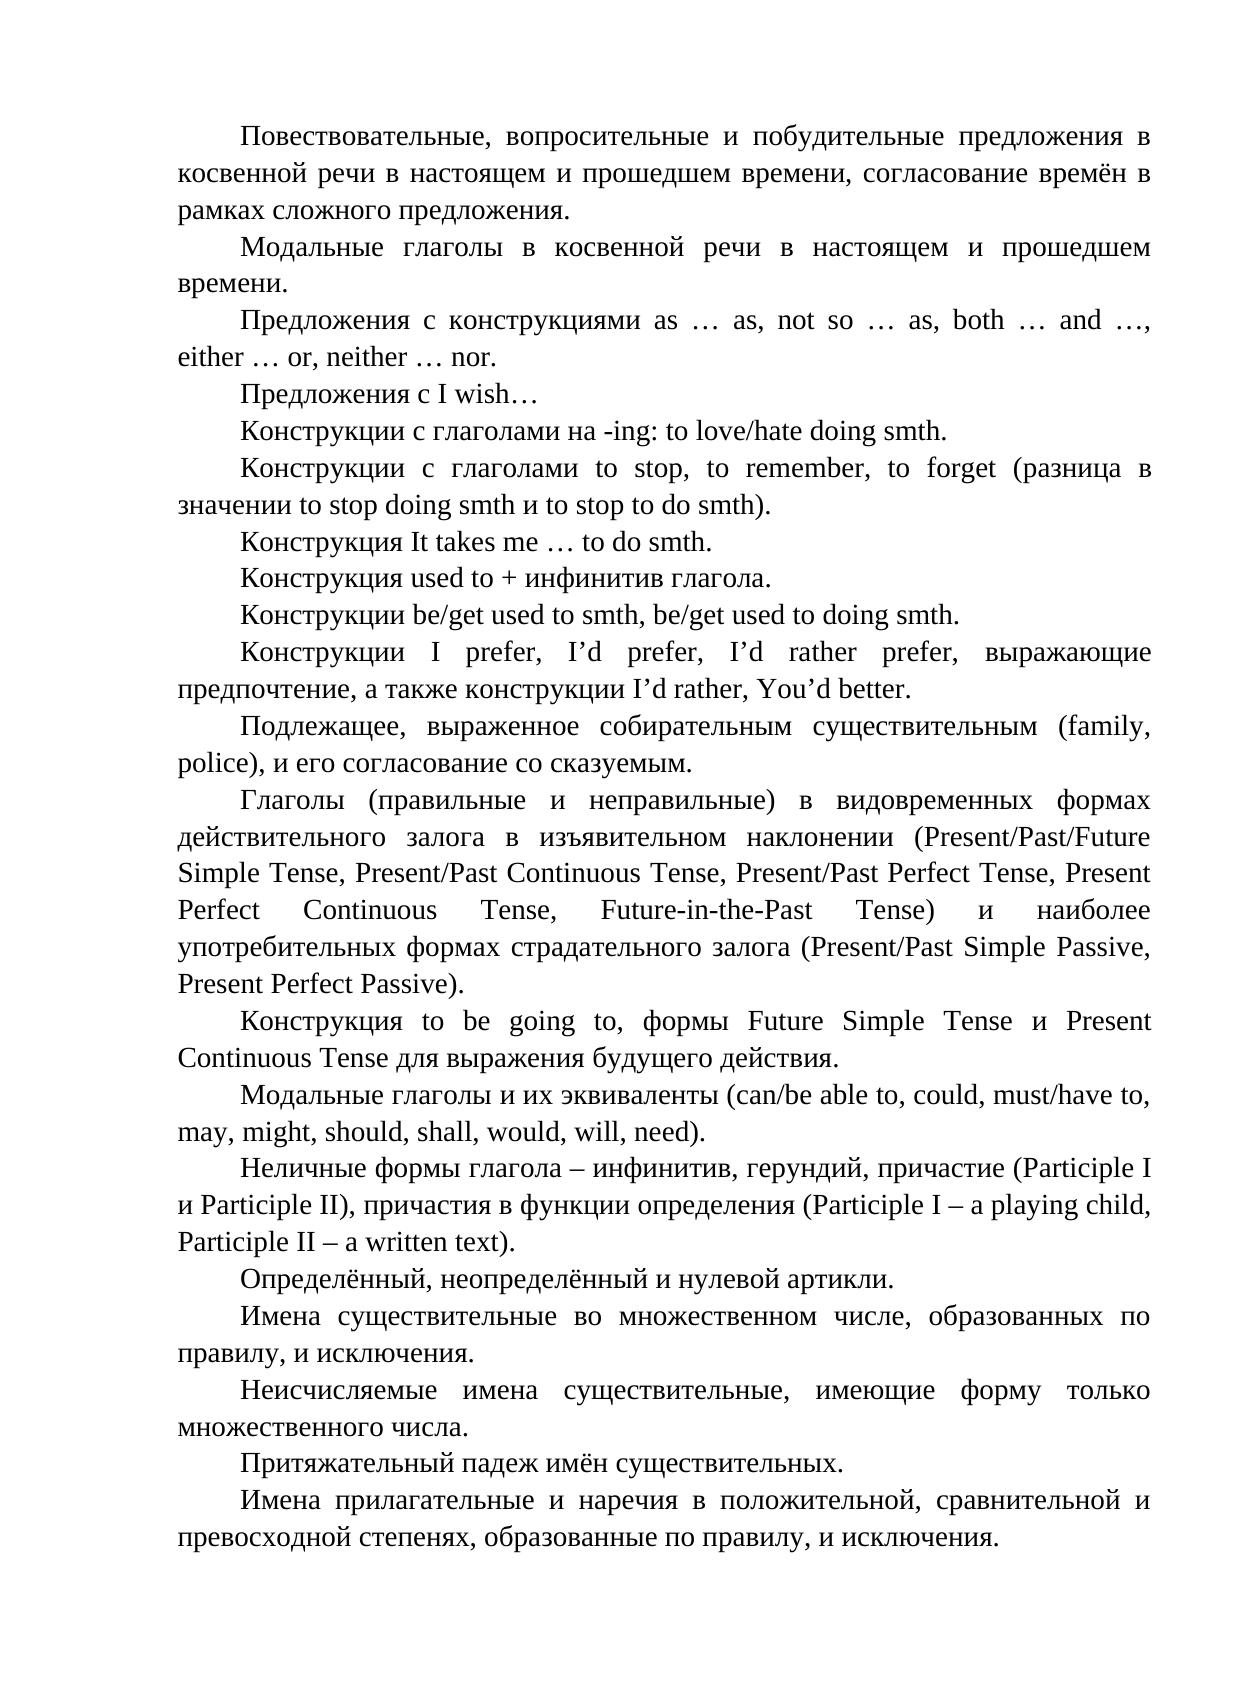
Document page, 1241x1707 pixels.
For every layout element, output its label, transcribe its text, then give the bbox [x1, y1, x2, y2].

text Модальные глаголы и их эквиваленты (can/be able to, could, must/have to, may, might, should, shall, would, will, need). [177, 1077, 1152, 1147]
text Конструкции с глаголами на -ing: to love/hate doing smth. [177, 413, 1152, 447]
text Имена существительные во множественном числе, образованных по правилу, и исключения. [177, 1298, 1152, 1368]
text Глаголы (правильные и неправильные) в видовременных формах действительного залога в изъявительном наклонении (Present/Past/Future Simple Tense, Present/Past Continuous Tense, Present/Past Perfect Tense, Present Perfect Continuous Tense, Future-in-the-Past Tense) и наиболее употребительных формах страдательного залога (Present/Past Simple Passive, Present Perfect Passive). [177, 782, 1152, 1000]
text Определённый, неопределённый и нулевой артикли. [177, 1261, 1152, 1295]
text Неличные формы глагола – инфинитив, герундий, причастие (Participle I и Participle II), причастия в функции определения (Participle I – a playing child, Participle II – a written text). [177, 1151, 1152, 1258]
text Повествовательные, вопросительные и побудительные предложения в косвенной речи в настоящем и прошедшем времени, согласование времён в рамках сложного предложения. [177, 118, 1152, 225]
text Предложения с I wish… [177, 376, 1152, 410]
text Имена прилагательные и наречия в положительной, сравнительной и превосходной степенях, образованные по правилу, и исключения. [177, 1482, 1152, 1553]
text Притяжательный падеж имён существительных. [177, 1446, 1152, 1479]
text Подлежащее, выраженное собирательным существительным (family, police), и его согласование со сказуемым. [177, 708, 1152, 778]
text Конструкция used to + инфинитив глагола. [177, 561, 1152, 594]
text Предложения с конструкциями as … as, not so … as, both … and …, either … or, neither … nor. [177, 302, 1152, 373]
text Конструкция to be going to, формы Future Simple Tense и Present Continuous Tense для выражения будущего действия. [177, 1003, 1152, 1073]
text Модальные глаголы в косвенной речи в настоящем и прошедшем времени. [177, 229, 1152, 299]
text Неисчисляемые имена существительные, имеющие форму только множественного числа. [177, 1372, 1152, 1442]
text Конструкция It takes me … to do smth. [177, 524, 1152, 557]
text Конструкции c глаголами to stop, to remember, to forget (разница в значении to stop doing smth и to stop to do smth). [177, 450, 1152, 520]
text Конструкции be/get used to smth, be/get used to doing smth. [177, 597, 1152, 631]
text Конструкции I prefer, I’d prefer, I’d rather prefer, выражающие предпочтение, а также конструкции I’d rather, You’d better. [177, 634, 1152, 705]
